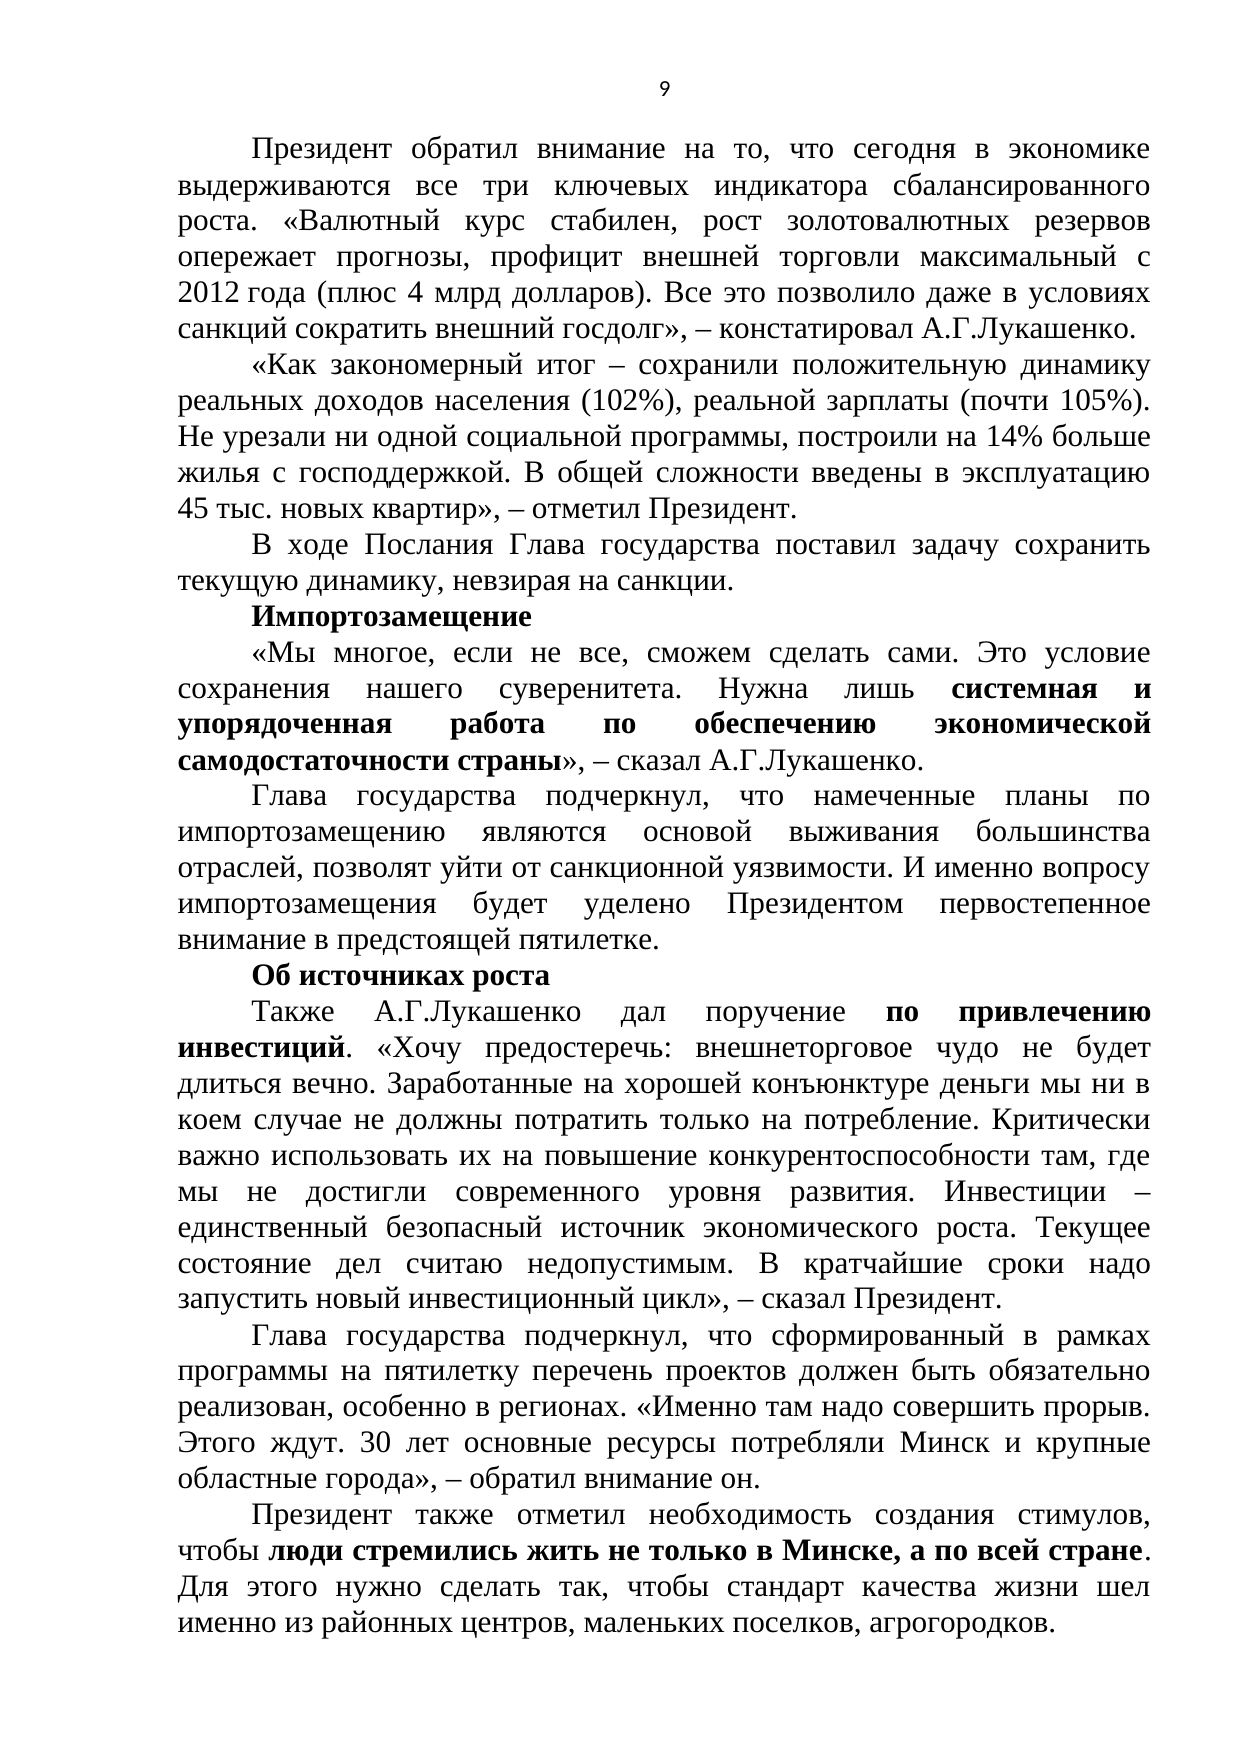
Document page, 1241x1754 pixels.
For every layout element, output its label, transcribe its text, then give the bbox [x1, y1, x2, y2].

text «Как закономерный итог – сохранили положительную динамику реальных доходов населения (102%), реальной зарплаты (почти 105%). Не урезали ни одной социальной программы, построили на 14% больше жилья с господдержкой. В общей сложности введены в эксплуатацию 45 тыс. новых квартир», – отметил Президент. [177, 345, 1152, 525]
text Также А.Г.Лукашенко дал поручение по привлечению инвестиций. «Хочу предостеречь: внешнеторговое чудо не будет длиться вечно. Заработанные на хорошей конъюнктуре деньги мы ни в коем случае не должны потратить только на потребление. Критически важно использовать их на повышение конкурентоспособности там, где мы не достигли современного уровня развития. Инвестиции – единственный безопасный источник экономического роста. Текущее состояние дел считаю недопустимым. В кратчайшие сроки надо запустить новый инвестиционный цикл», – сказал Президент. [177, 992, 1152, 1316]
text Президент также отметил необходимость создания стимулов, чтобы люди стремились жить не только в Минске, а по всей стране. Для этого нужно сделать так, чтобы стандарт качества жизни шел именно из районных центров, маленьких поселков, агрогородков. [177, 1495, 1152, 1639]
text В ходе Послания Глава государства поставил задачу сохранить текущую динамику, невзирая на санкции. [177, 525, 1152, 597]
text Об источниках роста [177, 956, 1152, 992]
text Президент обратил внимание на то, что сегодня в экономике выдерживаются все три ключевых индикатора сбалансированного роста. «Валютный курс стабилен, рост золотовалютных резервов опережает прогнозы, профицит внешней торговли максимальный с 2012 года (плюс 4 млрд долларов). Все это позволило даже в условиях санкций сократить внешний госдолг», – констатировал А.Г.Лукашенко. [177, 130, 1152, 345]
text «Мы многое, если не все, сможем сделать сами. Это условие сохранения нашего суверенитета. Нужна лишь системная и упорядоченная работа по обеспечению экономической самодостаточности страны», – сказал А.Г.Лукашенко. [177, 633, 1152, 777]
text Глава государства подчеркнул, что сформированный в рамках программы на пятилетку перечень проектов должен быть обязательно реализован, особенно в регионах. «Именно там надо совершить прорыв. Этого ждут. 30 лет основные ресурсы потребляли Минск и крупные областные города», – обратил внимание он. [177, 1316, 1152, 1495]
text Импортозамещение [177, 597, 1152, 633]
text Глава государства подчеркнул, что намеченные планы по импортозамещению являются основой выживания большинства отраслей, позволят уйти от санкционной уязвимости. И именно вопросу импортозамещения будет уделено Президентом первостепенное внимание в предстоящей пятилетке. [177, 777, 1152, 956]
